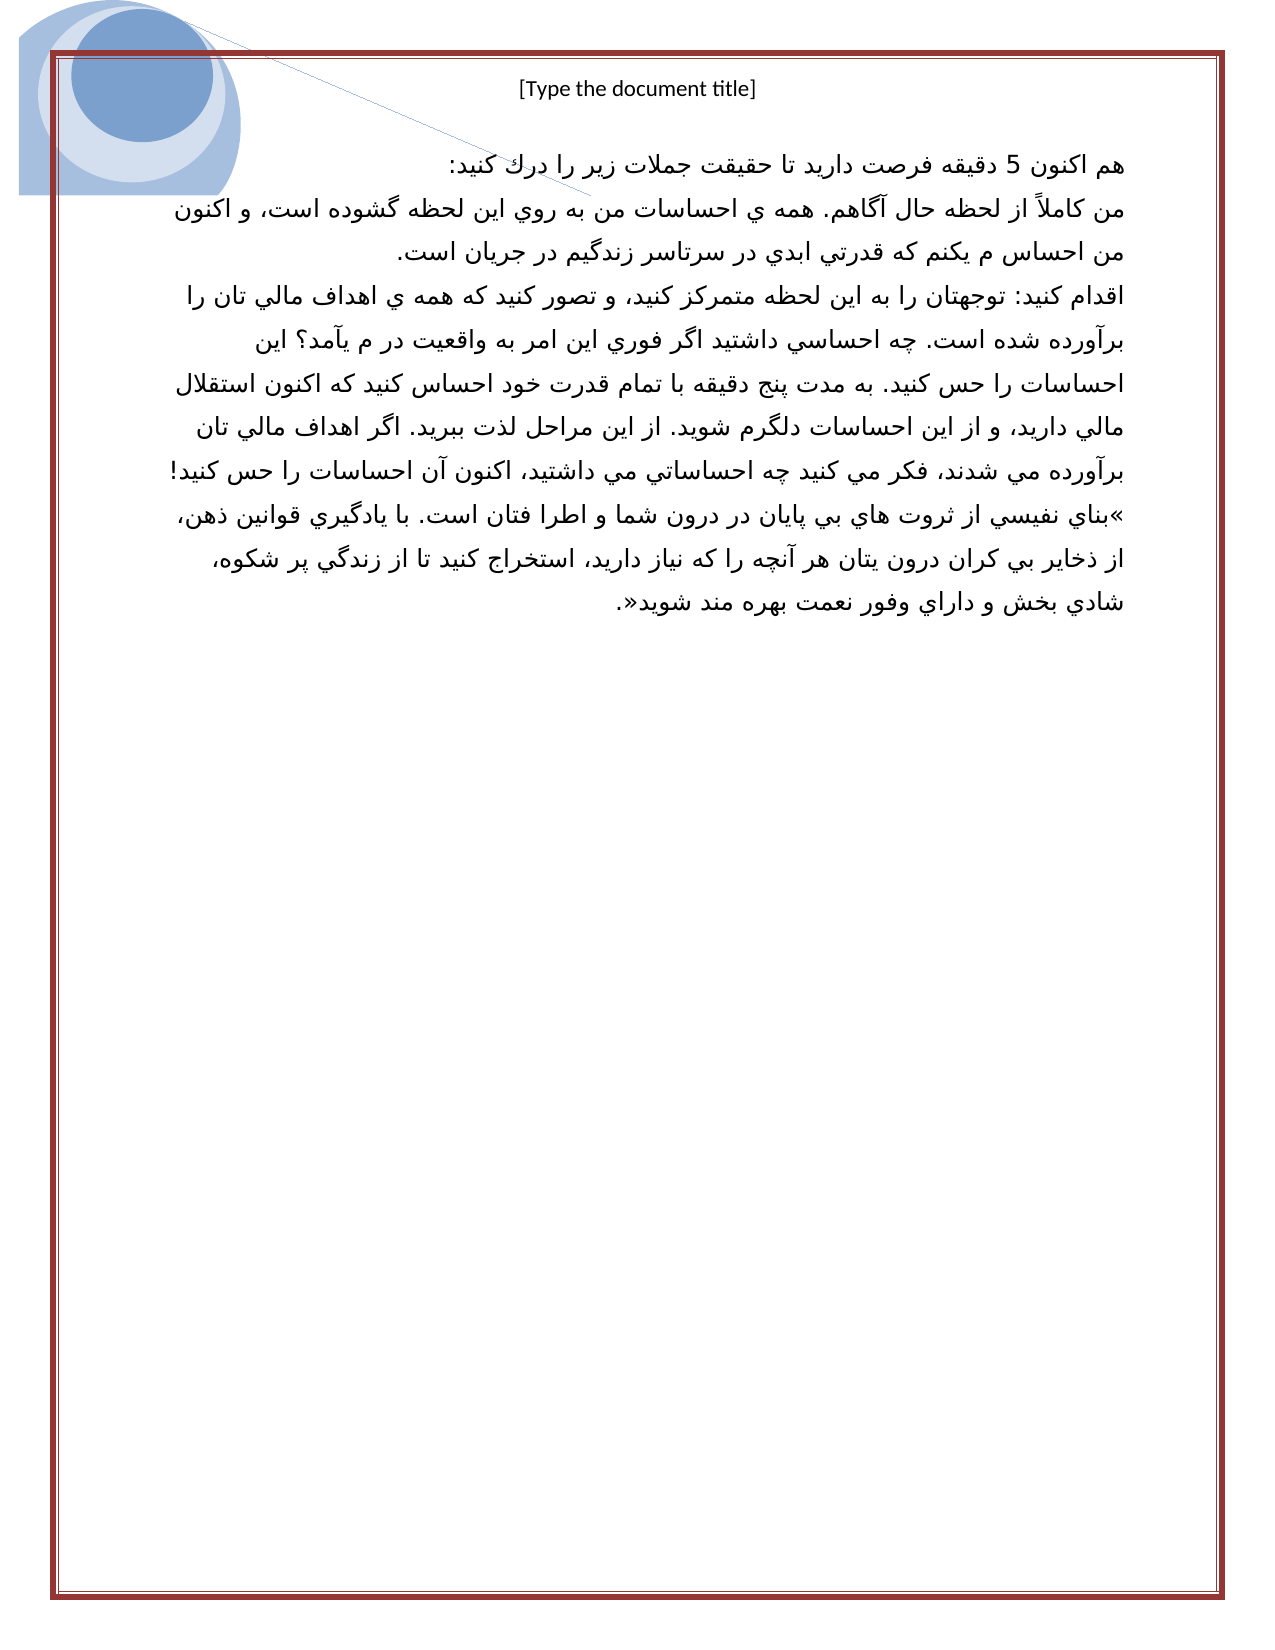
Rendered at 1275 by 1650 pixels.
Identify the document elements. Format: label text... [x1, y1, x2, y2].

text »بناي نفيسي از ثروت هاي بي پايان در درون شما و اطرا فتان است. با يادگيري قوانين ذهن، از ذخاير بي كران درون يتان هر آنچه را كه نياز داريد، استخراج كنيد تا از زندگي پر شكوه، شادي بخش و داراي وفور نعمت بهره مند شويد«. [150, 500, 1125, 617]
text هم اكنون 5 دقيقه فرصت داريد تا حقيقت جملات زير را درك كنيد: [150, 150, 1125, 179]
text من كاملاً از لحظه حال آگاهم. همه ي احساسات من به روي اين لحظه گشوده است، و اكنون من احساس م يكنم كه قدرتي ابدي در سرتاسر زندگيم در جريان است. [150, 194, 1125, 267]
text اقدام كنيد: توجهتان را به اين لحظه متمركز كنيد، و تصور كنيد كه همه ي اهداف مالي تان را برآورده شده است. چه احساسي داشتيد اگر فوري اين امر به واقعيت در م يآمد؟ اين احساسات را حس كنيد. به مدت پنج دقيقه با تمام قدرت خود احساس كنيد كه اكنون استقلال مالي داريد، و از اين احساسات دلگرم شويد. از اين مراحل لذت ببريد. اگر اهداف مالي تان برآورده مي شدند، فكر مي كنيد چه احساساتي مي داشتيد، اكنون آن احساسات را حس كنيد! [150, 281, 1125, 485]
